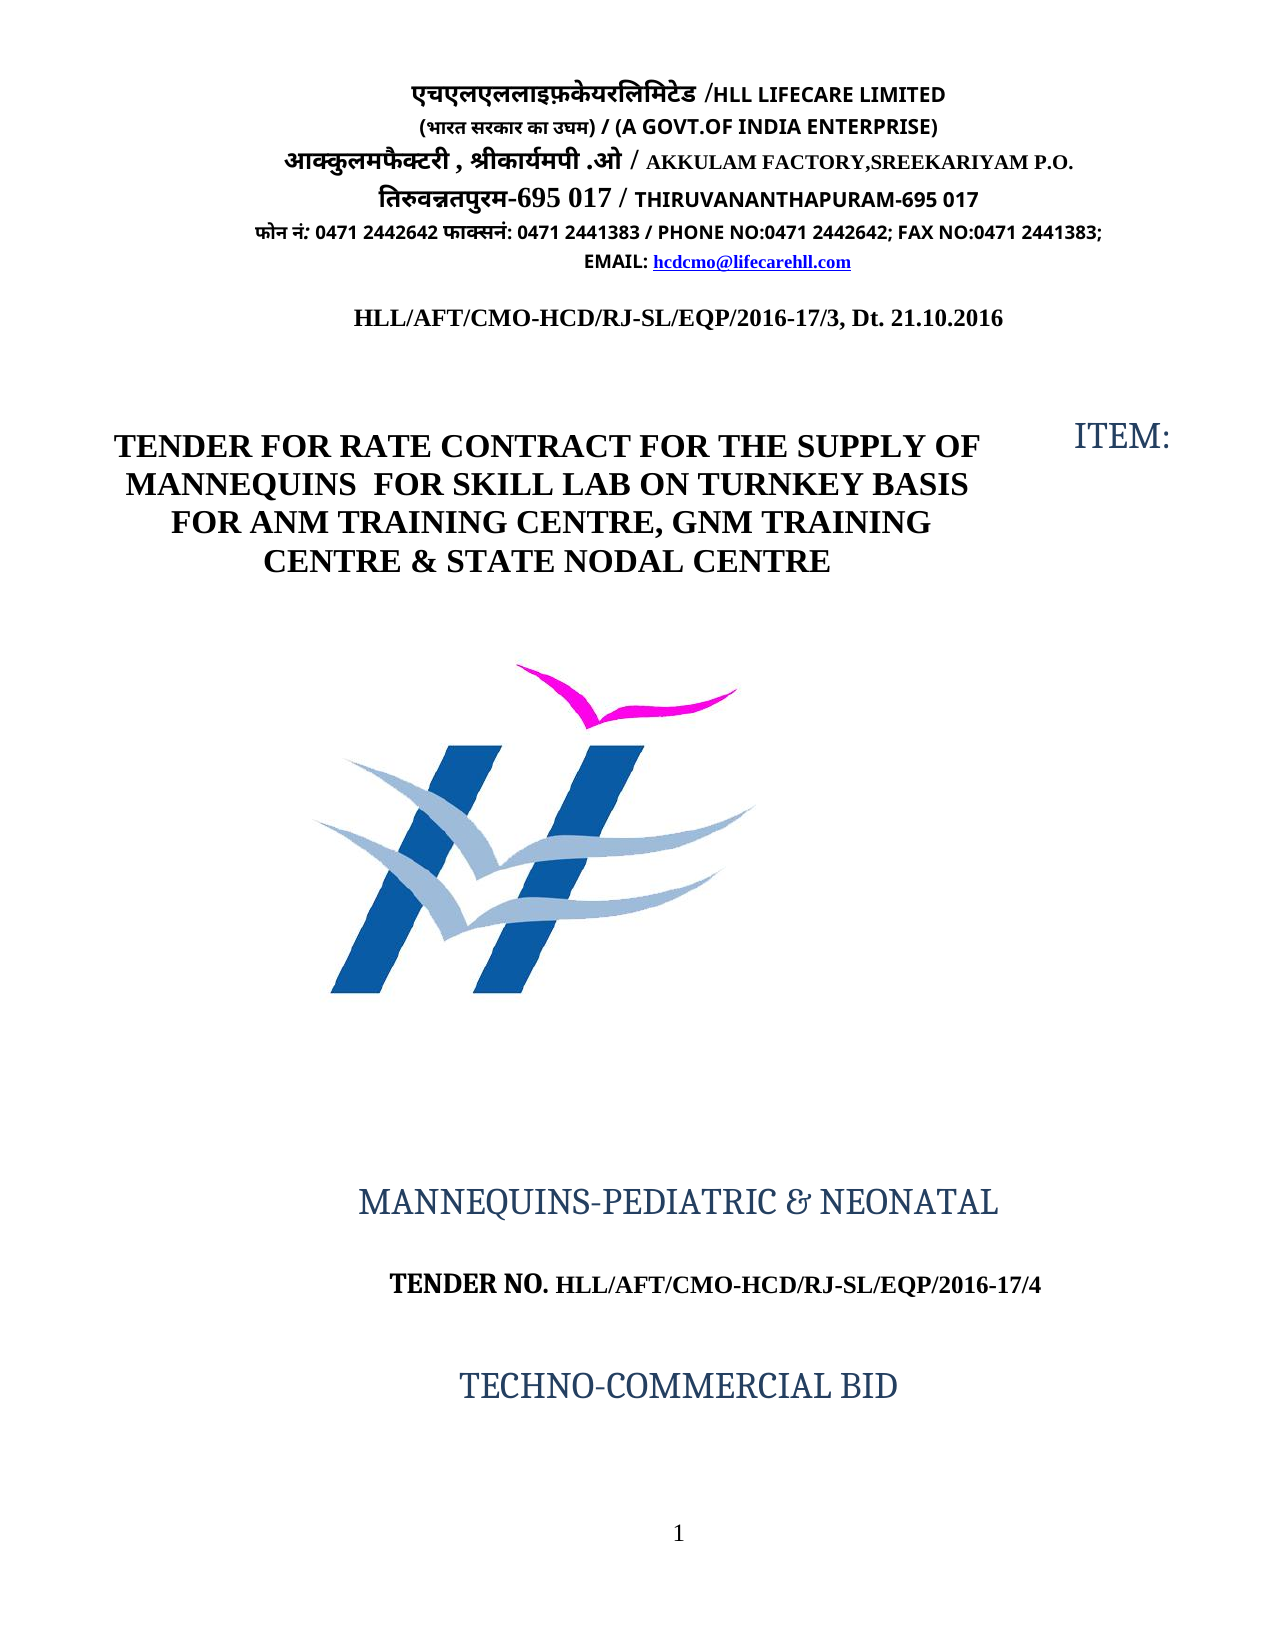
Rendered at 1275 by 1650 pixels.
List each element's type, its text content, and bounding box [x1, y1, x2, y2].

picture [304, 637, 790, 1005]
subtitle FOR ANM TRAINING CENTRE, GNM TRAINING CENTRE & STATE NODAL CENTRE [94, 503, 1001, 579]
text TENDER NO. HLL/AFT/CMO-HCD/RJ-SL/EQP/2016-17/4 [205, 1267, 1226, 1301]
subtitle TECHNO-COMMERCIAL BID [131, 1365, 1226, 1408]
subtitle TENDER FOR RATE CONTRACT FOR THE SUPPLY OF MANNEQUINS FOR SKILL LAB ON TURNKEY BASIS [94, 426, 1001, 503]
subtitle ITEM: MANNEQUINS-PEDIATRIC & NEONATAL [131, 415, 1226, 1224]
